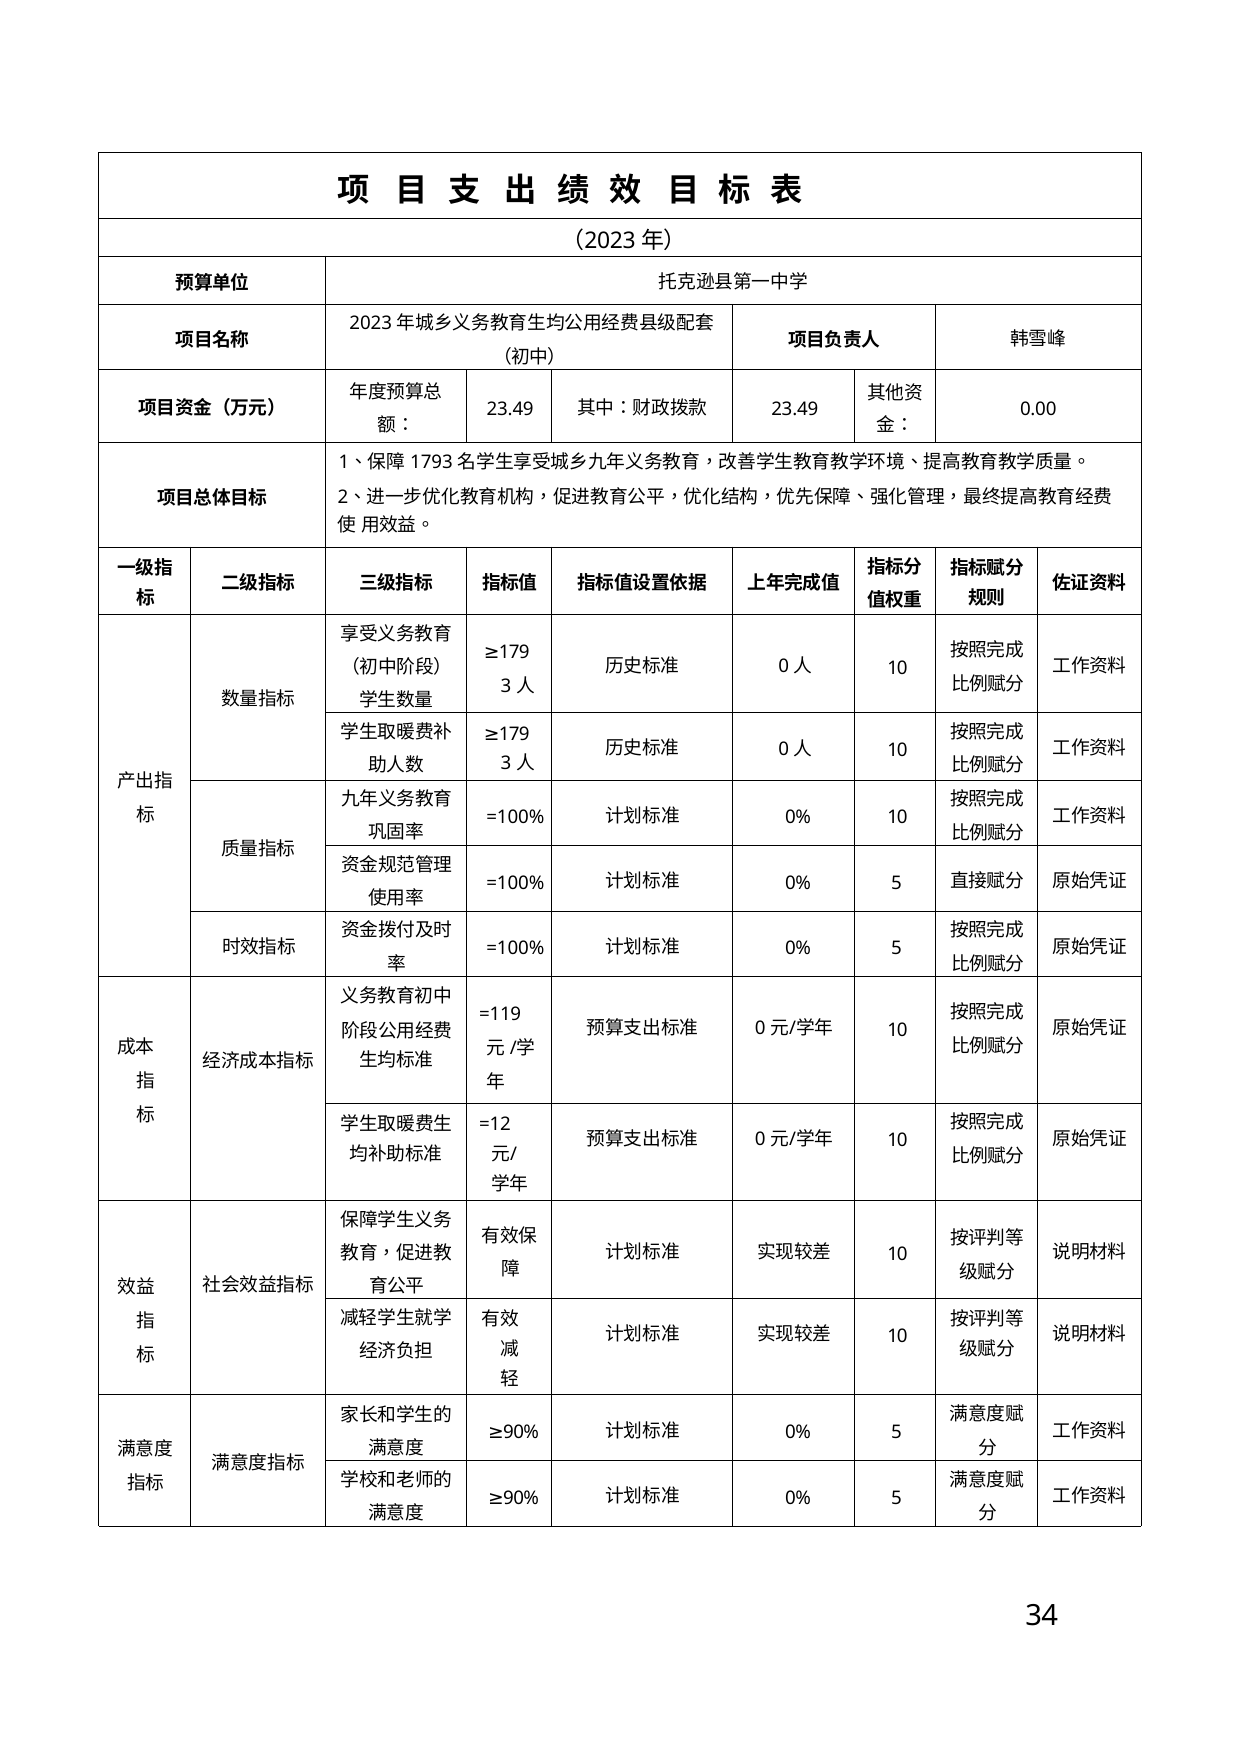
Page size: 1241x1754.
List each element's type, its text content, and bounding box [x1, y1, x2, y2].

table_cell 0 元/学年 [733, 977, 854, 1102]
table_cell 按评判等 级赋分 [936, 1299, 1037, 1394]
table_cell ≥1793 人 [467, 713, 551, 779]
table_cell 工作资料 [1038, 1395, 1141, 1460]
table_cell 计划标准 [552, 1461, 732, 1526]
table_cell 减轻学生就学 经济负担 [326, 1299, 466, 1394]
table_cell =119 元 /学年 [467, 977, 551, 1102]
table_cell 10 [855, 1104, 935, 1200]
table_cell 工作资料 [1038, 713, 1141, 779]
table_cell ≥90% [467, 1395, 551, 1460]
table_cell 计划标准 [552, 846, 732, 911]
table_cell 学生取暖费补 助人数 [326, 713, 466, 779]
table_cell 按照完成 比例赋分 [936, 1104, 1037, 1200]
table_cell 计划标准 [552, 912, 732, 976]
table_cell 23.49 [467, 370, 551, 442]
table_cell 0% [733, 1461, 854, 1526]
table_cell 年度预算总 额： [326, 370, 466, 442]
table_cell 5 [855, 1395, 935, 1460]
table_cell 原始凭证 [1038, 846, 1141, 911]
table_cell 按评判等 级赋分 [936, 1201, 1037, 1298]
table_cell 0 人 [733, 615, 854, 712]
table_cell 说明材料 [1038, 1299, 1141, 1394]
table_cell 0 人 [733, 713, 854, 779]
table_cell 10 [855, 781, 935, 845]
table_cell 工作资料 [1038, 1461, 1141, 1526]
table_cell 项目负责人 [733, 305, 935, 369]
table_cell ≥90% [467, 1461, 551, 1526]
table_cell 2023 年城乡义务教育生均公用经费县级配套 （初中） [326, 305, 732, 369]
table_cell 九年义务教育 巩固率 [326, 781, 466, 845]
table_cell ≥1793 人 [467, 615, 551, 712]
table_cell 历史标准 [552, 615, 732, 712]
table_cell 项目资金（万元） [99, 370, 325, 442]
table_cell 指标值 [467, 548, 551, 614]
table_cell 实现较差 [733, 1299, 854, 1394]
table_cell 23.49 [733, 370, 854, 442]
table_cell 满意度指标 [191, 1395, 325, 1526]
table_cell 资金规范管理 使用率 [326, 846, 466, 911]
table_cell 学生取暖费生 均补助标准 [326, 1104, 466, 1200]
table_cell 0% [733, 1395, 854, 1460]
table_cell 效益指 标 [99, 1201, 190, 1394]
table_cell 工作资料 [1038, 781, 1141, 845]
table_cell 成本指 标 [99, 977, 190, 1200]
table_cell 满意度 指标 [99, 1395, 190, 1526]
table_cell 按照完成 比例赋分 [936, 713, 1037, 779]
table_cell 10 [855, 1299, 935, 1394]
table_cell 5 [855, 1461, 935, 1526]
table_cell 经济成本指标 [191, 977, 325, 1200]
table_cell 0 元/学年 [733, 1104, 854, 1200]
table_cell 资金拨付及时 率 [326, 912, 466, 976]
table_cell 学校和老师的 满意度 [326, 1461, 466, 1526]
table_cell =100% [467, 912, 551, 976]
table_cell 按照完成 比例赋分 [936, 912, 1037, 976]
table_cell 三级指标 [326, 548, 466, 614]
table_cell =12 元/ 学年 [467, 1104, 551, 1200]
table_cell 按照完成 比例赋分 [936, 615, 1037, 712]
table_cell 实现较差 [733, 1201, 854, 1298]
table_cell 直接赋分 [936, 846, 1037, 911]
table_cell 10 [855, 615, 935, 712]
table_cell 满意度赋 分 [936, 1461, 1037, 1526]
table_cell 历史标准 [552, 713, 732, 779]
table_cell 满意度赋 分 [936, 1395, 1037, 1460]
table_cell 1、保障 1793 名学生享受城乡九年义务教育，改善学生教育教学环境、提高教育教学质量。 2、进一步优化教育机构，促进教育公平，优化结构，优先保障、强化管理，最终提高教育经费使 用效益。 [326, 443, 1141, 547]
table_cell 预算支出标准 [552, 1104, 732, 1200]
table_cell 上年完成值 [733, 548, 854, 614]
table_cell 时效指标 [191, 912, 325, 976]
table_header 项 目 支 出 绩 效 目 标 表 [99, 153, 1141, 218]
table_cell 家长和学生的 满意度 [326, 1395, 466, 1460]
table_cell 0% [733, 846, 854, 911]
table_cell 预算单位 [99, 257, 325, 304]
table_cell 指标分 值权重 [855, 548, 935, 614]
table_cell 原始凭证 [1038, 977, 1141, 1102]
table_cell 其中：财政拨款 [552, 370, 732, 442]
table_cell 工作资料 [1038, 615, 1141, 712]
table_cell 质量指标 [191, 781, 325, 911]
table_cell 按照完成 比例赋分 [936, 977, 1037, 1102]
table_cell 有效减 轻 [467, 1299, 551, 1394]
table_cell 5 [855, 912, 935, 976]
table_cell 佐证资料 [1038, 548, 1141, 614]
table_cell 托克逊县第一中学 [326, 257, 1141, 304]
table_cell 产出指 标 [99, 615, 190, 976]
table_cell 预算支出标准 [552, 977, 732, 1102]
table_cell 计划标准 [552, 1395, 732, 1460]
table_cell 韩雪峰 [936, 305, 1141, 369]
table_cell 计划标准 [552, 781, 732, 845]
table_cell 5 [855, 846, 935, 911]
table_cell 10 [855, 977, 935, 1102]
table_cell 项目总体目标 [99, 443, 325, 547]
table_cell 一级指 标 [99, 548, 190, 614]
table_cell =100% [467, 781, 551, 845]
table_cell 原始凭证 [1038, 912, 1141, 976]
table_cell 社会效益指标 [191, 1201, 325, 1394]
table_cell （2023 年） [99, 219, 1141, 256]
table_cell 计划标准 [552, 1299, 732, 1394]
table_cell 10 [855, 1201, 935, 1298]
table_cell 0.00 [936, 370, 1141, 442]
table_cell 说明材料 [1038, 1201, 1141, 1298]
table_cell =100% [467, 846, 551, 911]
table_cell 义务教育初中 阶段公用经费 生均标准 [326, 977, 466, 1102]
table_cell 数量指标 [191, 615, 325, 779]
table_cell 项目名称 [99, 305, 325, 369]
table_cell 计划标准 [552, 1201, 732, 1298]
table_cell 原始凭证 [1038, 1104, 1141, 1200]
table_cell 享受义务教育 （初中阶段） 学生数量 [326, 615, 466, 712]
table_cell 二级指标 [191, 548, 325, 614]
table_cell 0% [733, 781, 854, 845]
table_cell 10 [855, 713, 935, 779]
table_cell 其他资 金： [855, 370, 935, 442]
table_cell 0% [733, 912, 854, 976]
table_cell 保障学生义务 教育，促进教 育公平 [326, 1201, 466, 1298]
table_cell 指标赋分 规则 [936, 548, 1037, 614]
table_cell 按照完成 比例赋分 [936, 781, 1037, 845]
table_cell 有效保 障 [467, 1201, 551, 1298]
table_cell 指标值设置依据 [552, 548, 732, 614]
